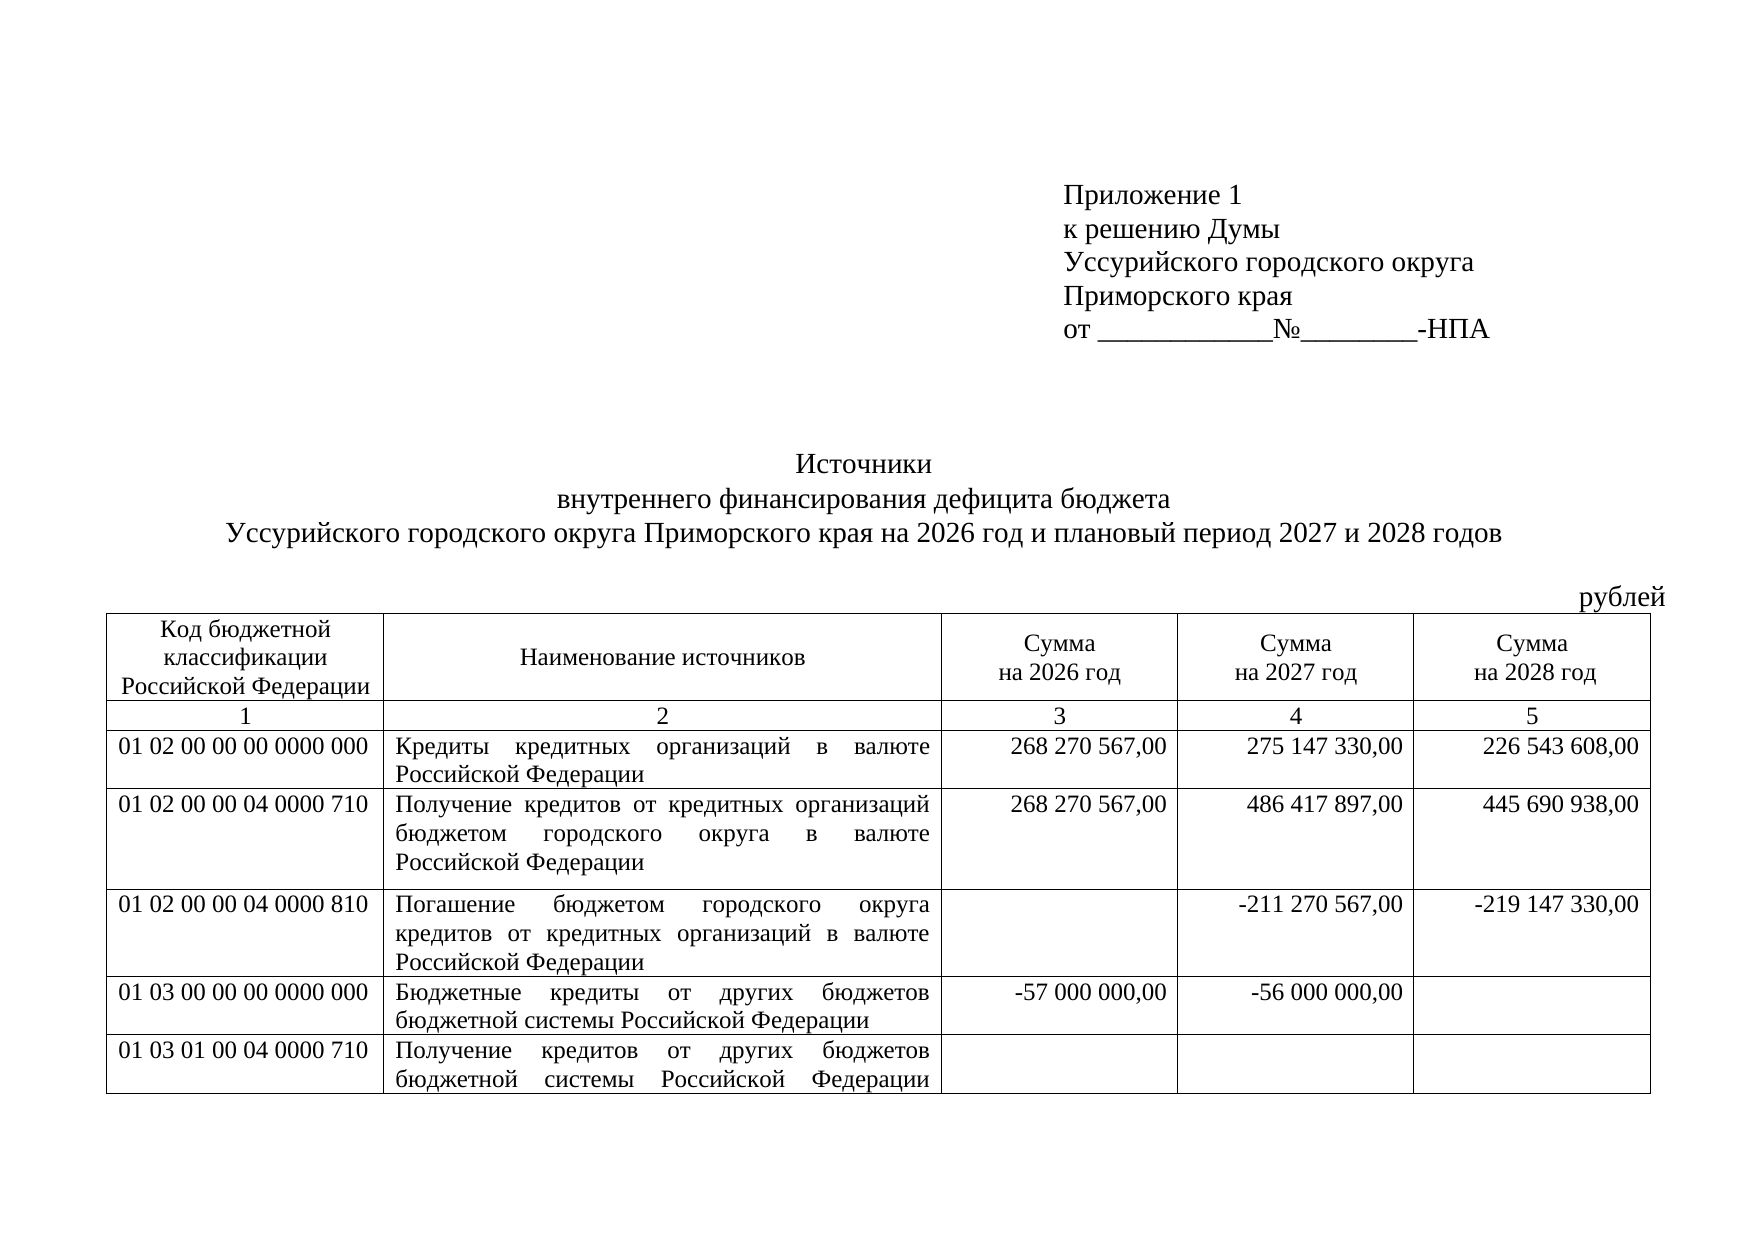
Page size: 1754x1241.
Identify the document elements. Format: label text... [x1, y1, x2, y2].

table_cell 01 02 00 00 04 0000 710 [107, 789, 383, 888]
table_cell -219 147 330,00 [1414, 890, 1650, 976]
table_header Источники [29, 446, 1698, 480]
table_header Наименование источников [384, 614, 941, 700]
table_header Сумма на 2028 год [1414, 614, 1650, 700]
table_cell [1178, 1035, 1413, 1093]
table_cell [1414, 977, 1650, 1034]
table_cell -56 000 000,00 [1178, 977, 1413, 1034]
table_cell 01 02 00 00 00 0000 000 [107, 731, 383, 788]
text Уссурийского городского округа [1063, 244, 1665, 278]
table_cell 226 543 608,00 [1414, 731, 1650, 788]
text Приложение 1 [1063, 177, 1665, 211]
table_cell [942, 890, 1177, 976]
table_cell -211 270 567,00 [1178, 890, 1413, 976]
table_header Сумма на 2026 год [942, 614, 1177, 700]
table_cell 01 02 00 00 04 0000 810 [107, 890, 383, 976]
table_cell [384, 1035, 941, 1093]
table_cell 4 [1178, 701, 1413, 730]
text Приморского края [1063, 278, 1665, 311]
table_cell 1 [107, 701, 383, 730]
text к решению Думы [1063, 211, 1665, 244]
table_cell 268 270 567,00 [942, 789, 1177, 888]
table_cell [107, 1035, 383, 1093]
text рублей [118, 579, 1665, 613]
table_cell Погашение бюджетом городского округа кредитов от кредитных организаций в валюте Российской Федерации [384, 890, 941, 976]
table_cell 2 [384, 701, 941, 730]
table_cell Уссурийского городского округа Приморского края на 2026 год и плановый период 2027 и 2028 годов [29, 514, 1698, 549]
table_cell внутреннего финансирования дефицита бюджета [29, 480, 1698, 514]
table_cell 3 [942, 701, 1177, 730]
table_cell -57 000 000,00 [942, 977, 1177, 1034]
table_cell 445 690 938,00 [1414, 789, 1650, 888]
table_header Сумма на 2027 год [1178, 614, 1413, 700]
table_cell 5 [1414, 701, 1650, 730]
table_cell Получение кредитов от кредитных организаций бюджетом городского округа в валюте Российской Федерации [384, 789, 941, 888]
table_cell [942, 1035, 1177, 1093]
table_cell 486 417 897,00 [1178, 789, 1413, 888]
table_cell 01 03 00 00 00 0000 000 [107, 977, 383, 1034]
table_header Код бюджетной классификации Российской Федерации [107, 614, 383, 700]
table_cell 275 147 330,00 [1178, 731, 1413, 788]
table_cell Бюджетные кредиты от других бюджетов бюджетной системы Российской Федерации [384, 977, 941, 1034]
table_cell [1414, 1035, 1650, 1093]
table_cell 268 270 567,00 [942, 731, 1177, 788]
table_cell Кредиты кредитных организаций в валюте Российской Федерации [384, 731, 941, 788]
text от ____________№________-НПА [1063, 311, 1665, 345]
